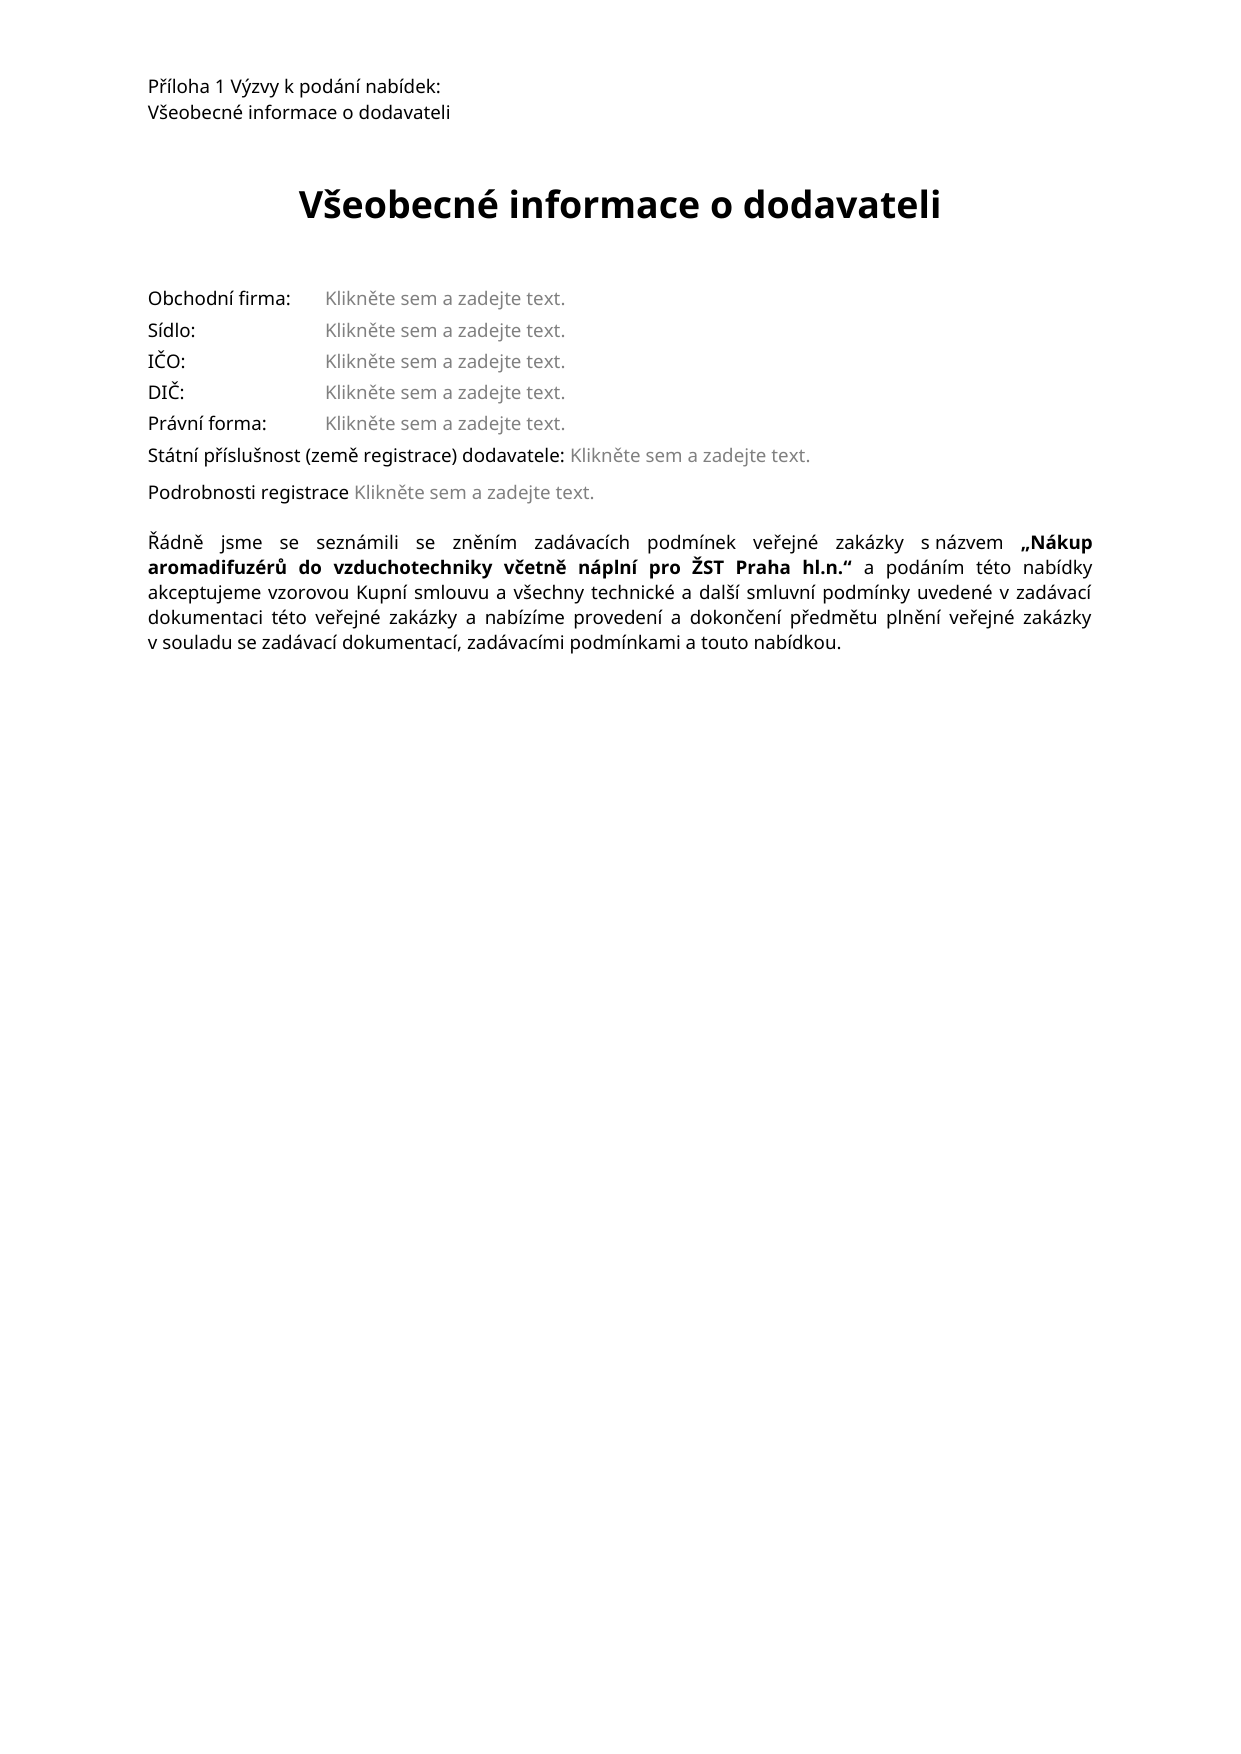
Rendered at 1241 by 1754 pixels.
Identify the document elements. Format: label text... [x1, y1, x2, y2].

title Všeobecné informace o dodavateli [148, 178, 1093, 229]
text Státní příslušnost (země registrace) dodavatele: [148, 442, 1093, 467]
text Podrobnosti registrace [148, 479, 1093, 504]
text Právní forma: [148, 411, 1093, 436]
text DIČ: [148, 379, 1093, 404]
text IČO: [148, 348, 1093, 373]
text Řádně jsme se seznámili se zněním zadávacích podmínek veřejné zakázky s názvem „Nákup aromadifuzérů do vzduchotechniky včetně náplní pro ŽST Praha hl.n.“ a podáním této nabídky akceptujeme vzorovou Kupní smlouvu a všechny technické a další smluvní podmínky uvedené v zadávací dokumentaci této veřejné zakázky a nabízíme provedení a dokončení předmětu plnění veřejné zakázky v souladu se zadávací dokumentací, zadávacími podmínkami a touto nabídkou. [148, 529, 1093, 654]
text Sídlo: [148, 317, 1093, 342]
text Obchodní firma: [148, 286, 1093, 311]
